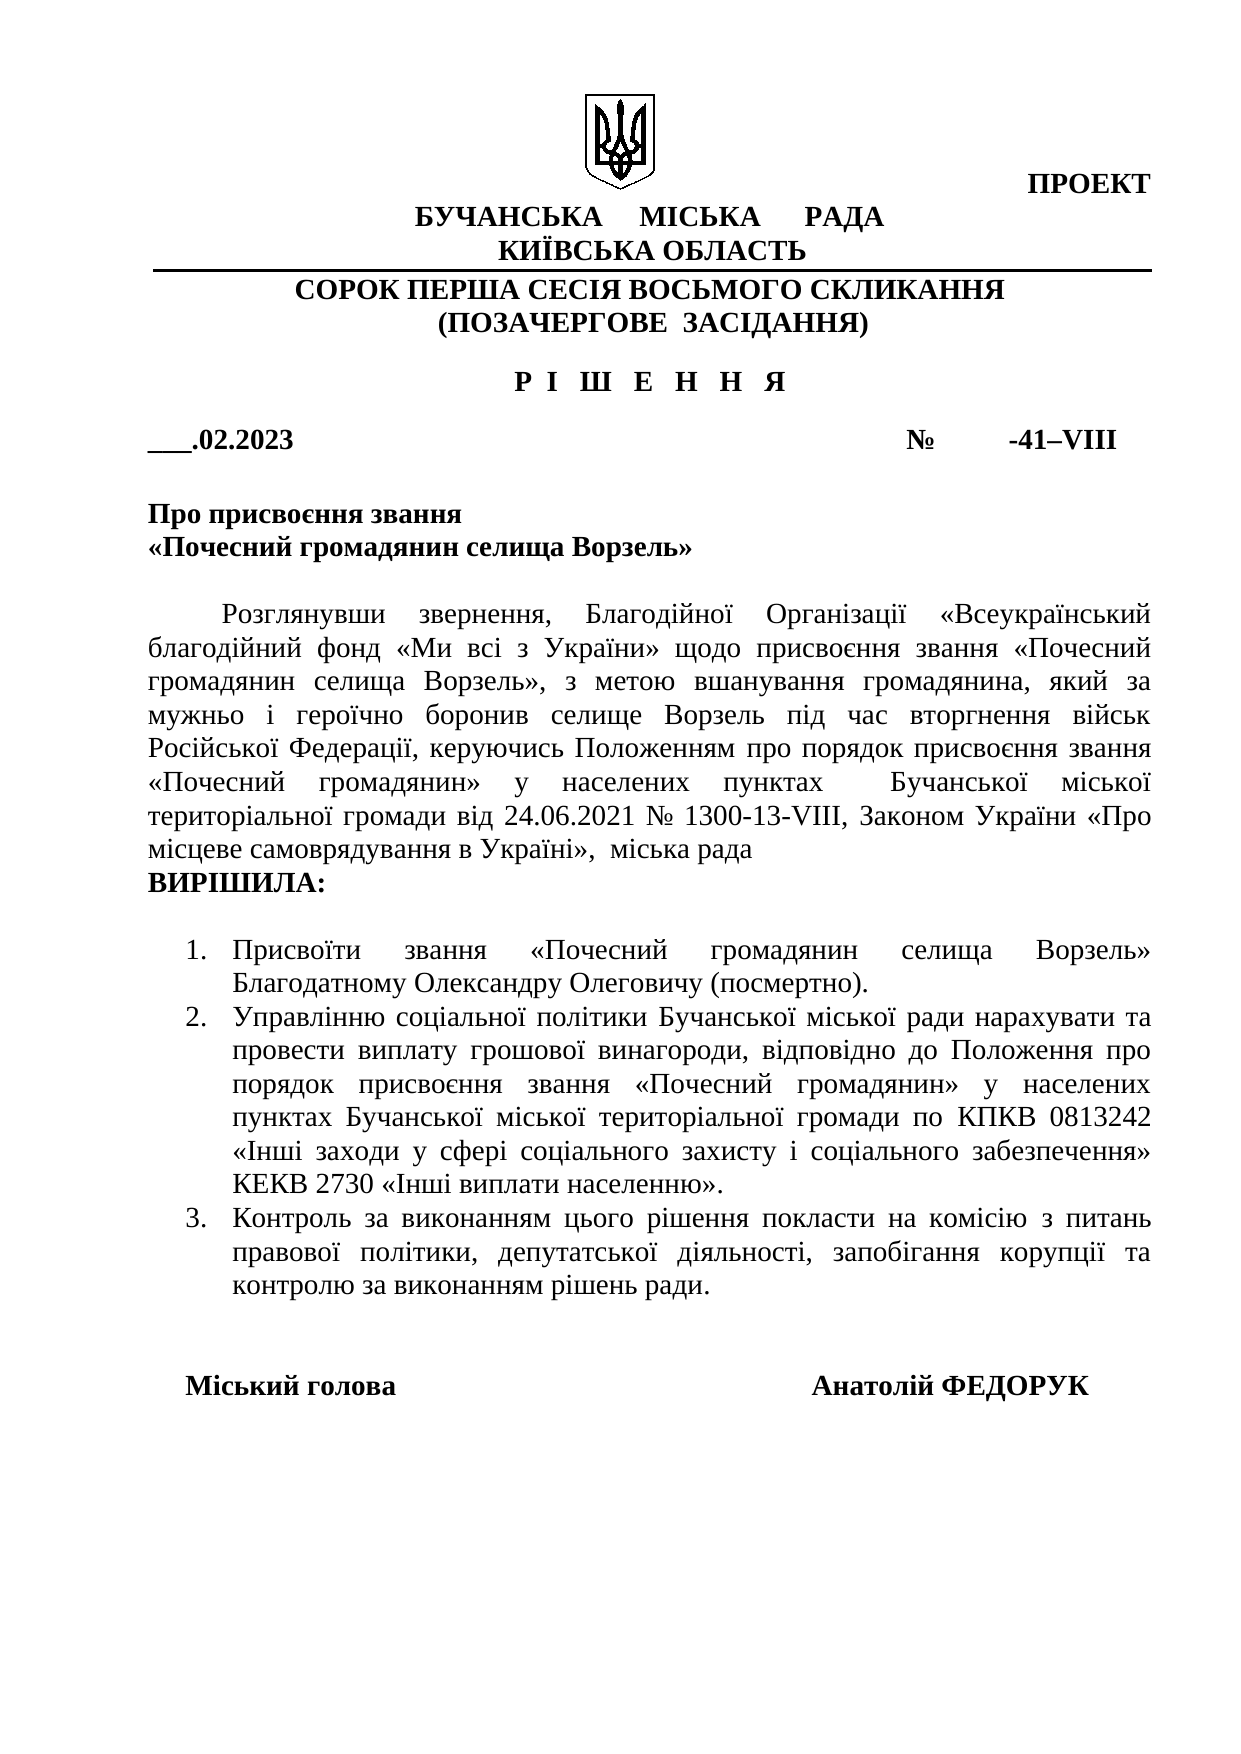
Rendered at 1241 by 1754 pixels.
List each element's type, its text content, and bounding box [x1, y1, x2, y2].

list Контроль за виконанням цього рішення покласти на комісію з питань правової політики, депутатської діяльності, запобігання корупції та контролю за виконанням рішень ради. [185, 1200, 1152, 1301]
text СОРОК ПЕРША СЕСІЯ ВОСЬМОГО СКЛИКАННЯ [148, 272, 1152, 305]
text ПРОЕКТ [148, 88, 1152, 199]
text «Почесний громадянин селища Ворзель» [148, 529, 1152, 563]
list Присвоїти звання «Почесний громадянин селища Ворзель» Благодатному Олександру Олеговичу (посмертно). [185, 932, 1152, 999]
text (ПОЗАЧЕРГОВЕ ЗАСІДАННЯ) [148, 305, 1152, 339]
list Управлінню соціальної політики Бучанської міської ради нарахувати та провести виплату грошової винагороди, відповідно до Положення про порядок присвоєння звання «Почесний громадянин» у населених пунктах Бучанської міської територіальної громади по КПКВ 0813242 «Інші заходи у сфері соціального захисту і соціального забезпечення» КЕКВ 2730 «Інші виплати населенню». [185, 999, 1152, 1200]
text Міський голова Анатолій ФЕДОРУК [148, 1368, 1152, 1401]
text ВИРІШИЛА: [148, 865, 1152, 898]
text Про присвоєння звання [148, 496, 1152, 529]
text Р І Ш Е Н Н Я [148, 364, 1152, 397]
text КИЇВСЬКА ОБЛАСТЬ [153, 233, 1152, 269]
text Розглянувши звернення, Благодійної Організації «Всеукраїнський благодійний фонд «Ми всі з України» щодо присвоєння звання «Почесний громадянин селища Ворзель», з метою вшанування громадянина, який за мужньо і героїчно боронив селище Ворзель під час вторгнення військ Російської Федерації, керуючись Положенням про порядок присвоєння звання «Почесний громадянин» у населених пунктах Бучанської міської територіальної громади від 24.06.2021 № 1300-13-VІІІ, Законом України «Про місцеве самоврядування в Україні», міська рада [148, 596, 1152, 865]
text ___.02.2023 № -41–VІIІ [148, 422, 1152, 456]
text БУЧАНСЬКА МІСЬКА РАДА [148, 199, 1152, 233]
